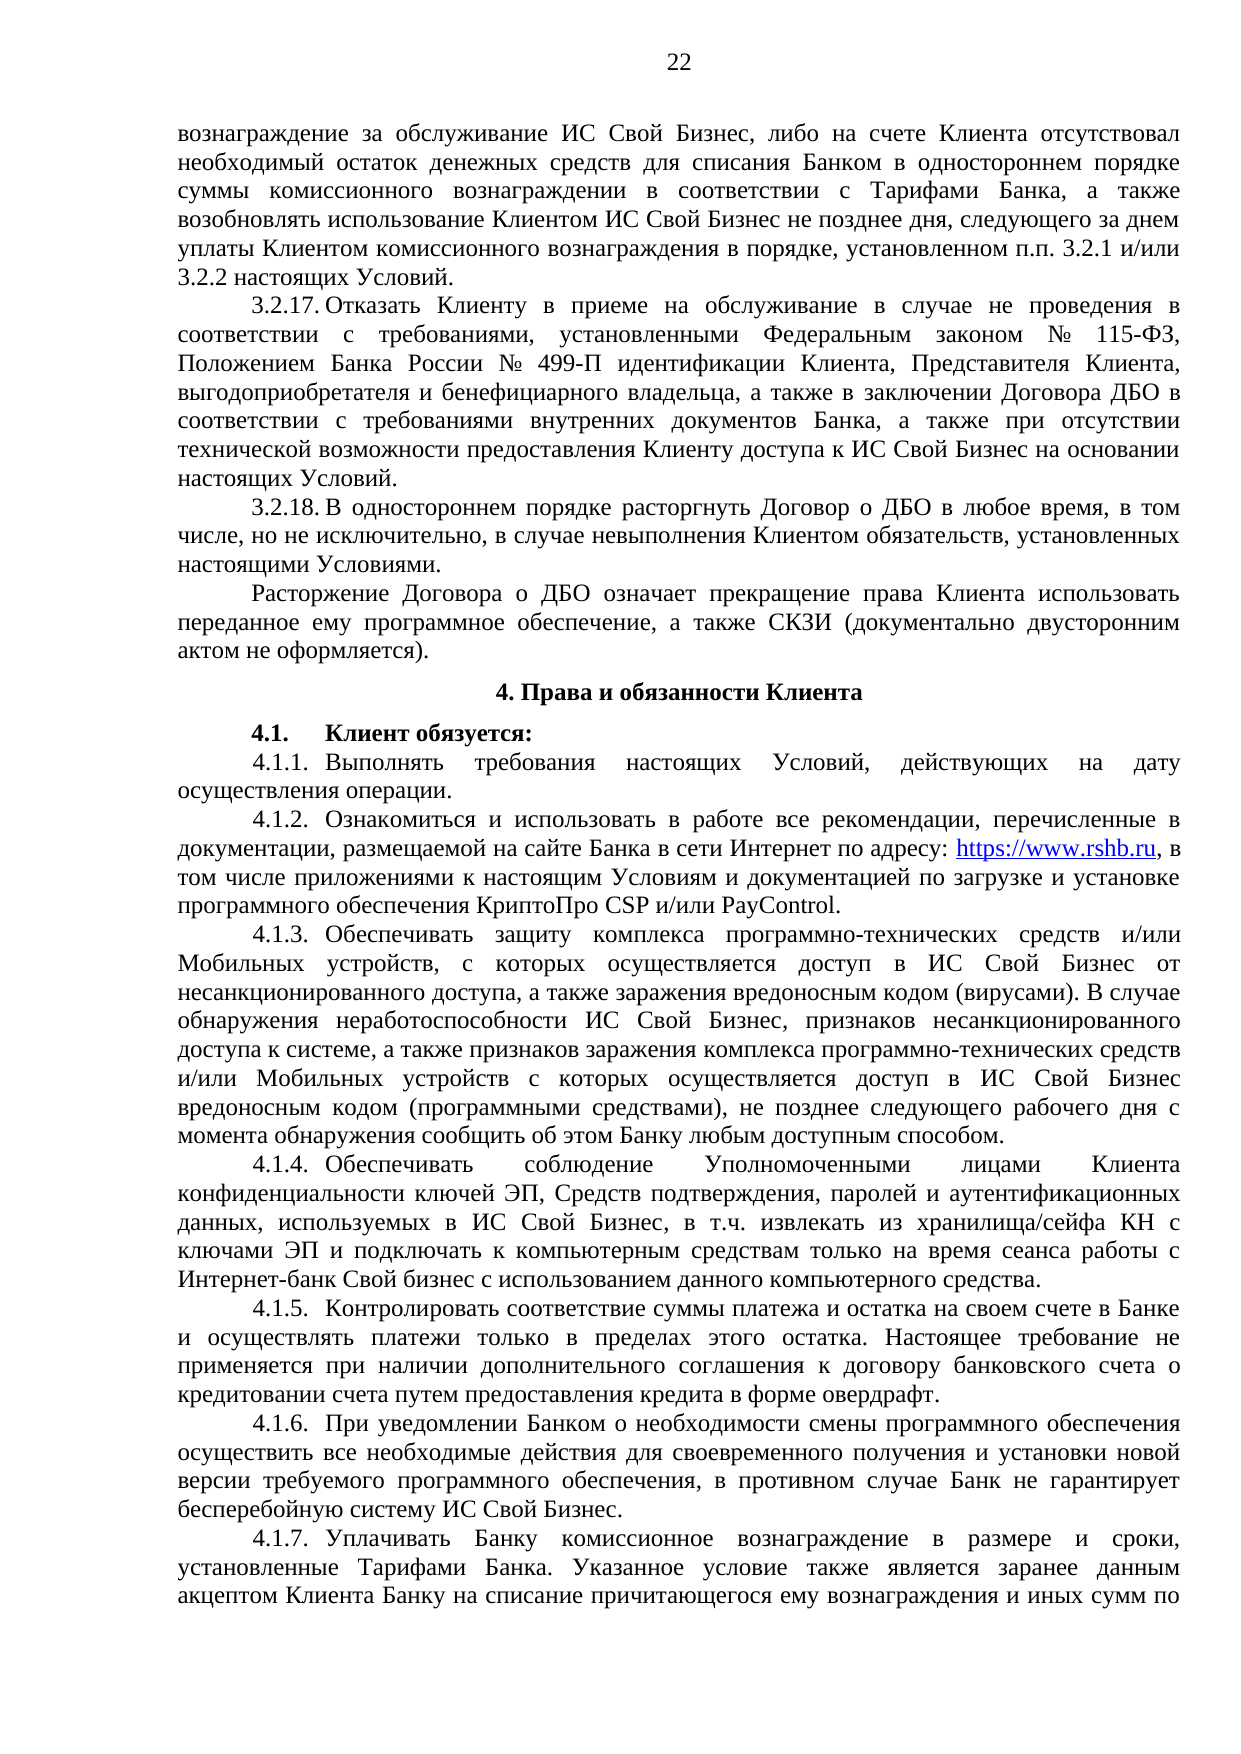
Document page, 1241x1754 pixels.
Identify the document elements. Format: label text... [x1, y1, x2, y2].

text Расторжение Договора о ДБО означает прекращение права Клиента использовать переданное ему программное обеспечение, а также СКЗИ (документально двусторонним актом не оформляется). [177, 578, 1181, 664]
list Обеспечивать защиту комплекса программно-технических средств и/или Мобильных устройств, с которых осуществляется доступ в ИС Свой Бизнес от несанкционированного доступа, а также заражения вредоносным кодом (вирусами). В случае обнаружения неработоспособности ИС Свой Бизнес, признаков несанкционированного доступа к системе, а также признаков заражения комплекса программно-технических средств и/или Мобильных устройств с которых осуществляется доступ в ИС Свой Бизнес вредоносным кодом (программными средствами), не позднее следующего рабочего дня с момента обнаружения сообщить об этом Банку любым доступным способом. [177, 919, 1181, 1149]
list Обеспечивать соблюдение Уполномоченными лицами Клиента конфиденциальности ключей ЭП, Средств подтверждения, паролей и аутентификационных данных, используемых в ИС Свой Бизнес, в т.ч. извлекать из хранилища/сейфа КН с ключами ЭП и подключать к компьютерным средствам только на время сеанса работы с Интернет-банк Свой бизнес с использованием данного компьютерного средства. [177, 1149, 1181, 1293]
list Выполнять требования настоящих Условий, действующих на дату осуществления операции. [177, 747, 1181, 804]
list Клиент обязуется: [177, 718, 1181, 747]
list В одностороннем порядке расторгнуть Договор о ДБО в любое время, в том числе, но не исключительно, в случае невыполнения Клиентом обязательств, установленных настоящими Условиями. [177, 492, 1181, 578]
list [177, 1523, 1181, 1609]
list Контролировать соответствие суммы платежа и остатка на своем счете в Банке и осуществлять платежи только в пределах этого остатка. Настоящее требование не применяется при наличии дополнительного соглашения к договору банковского счета о кредитовании счета путем предоставления кредита в форме овердрафт. [177, 1293, 1181, 1408]
text 4. Права и обязанности Клиента [177, 677, 1181, 706]
list Ознакомиться и использовать в работе все рекомендации, перечисленные в документации, размещаемой на сайте Банка в сети Интернет по адресу: https://www.rshb.ru, в том числе приложениями к настоящим Условиям и документацией по загрузке и установке программного обеспечения КриптоПро CSP и/или PayControl. [177, 804, 1181, 919]
list При уведомлении Банком о необходимости смены программного обеспечения осуществить все необходимые действия для своевременного получения и установки новой версии требуемого программного обеспечения, в противном случае Банк не гарантирует бесперебойную систему ИС Свой Бизнес. [177, 1408, 1181, 1523]
list Приостанавливать использование Клиентом ИС Свой Бизнес в качестве электронного средства платежа в случае, если Клиентом не уплачивалось комиссионное вознаграждение за обслуживание ИС Свой Бизнес, либо на счете Клиента отсутствовал необходимый остаток денежных средств для списания Банком в одностороннем порядке суммы комиссионного вознаграждении в соответствии с Тарифами Банка, а также возобновлять использование Клиентом ИС Свой Бизнес не позднее дня, следующего за днем уплаты Клиентом комиссионного вознаграждения в порядке, установленном п.п. 3.2.1 и/или 3.2.2 настоящих Условий. [177, 118, 1181, 291]
list Отказать Клиенту в приеме на обслуживание в случае не проведения в соответствии с требованиями, установленными Федеральным законом № 115-ФЗ, Положением Банка России № 499-П идентификации Клиента, Представителя Клиента, выгодоприобретателя и бенефициарного владельца, а также в заключении Договора ДБО в соответствии с требованиями внутренних документов Банка, а также при отсутствии технической возможности предоставления Клиенту доступа к ИС Свой Бизнес на основании настоящих Условий. [177, 291, 1181, 492]
